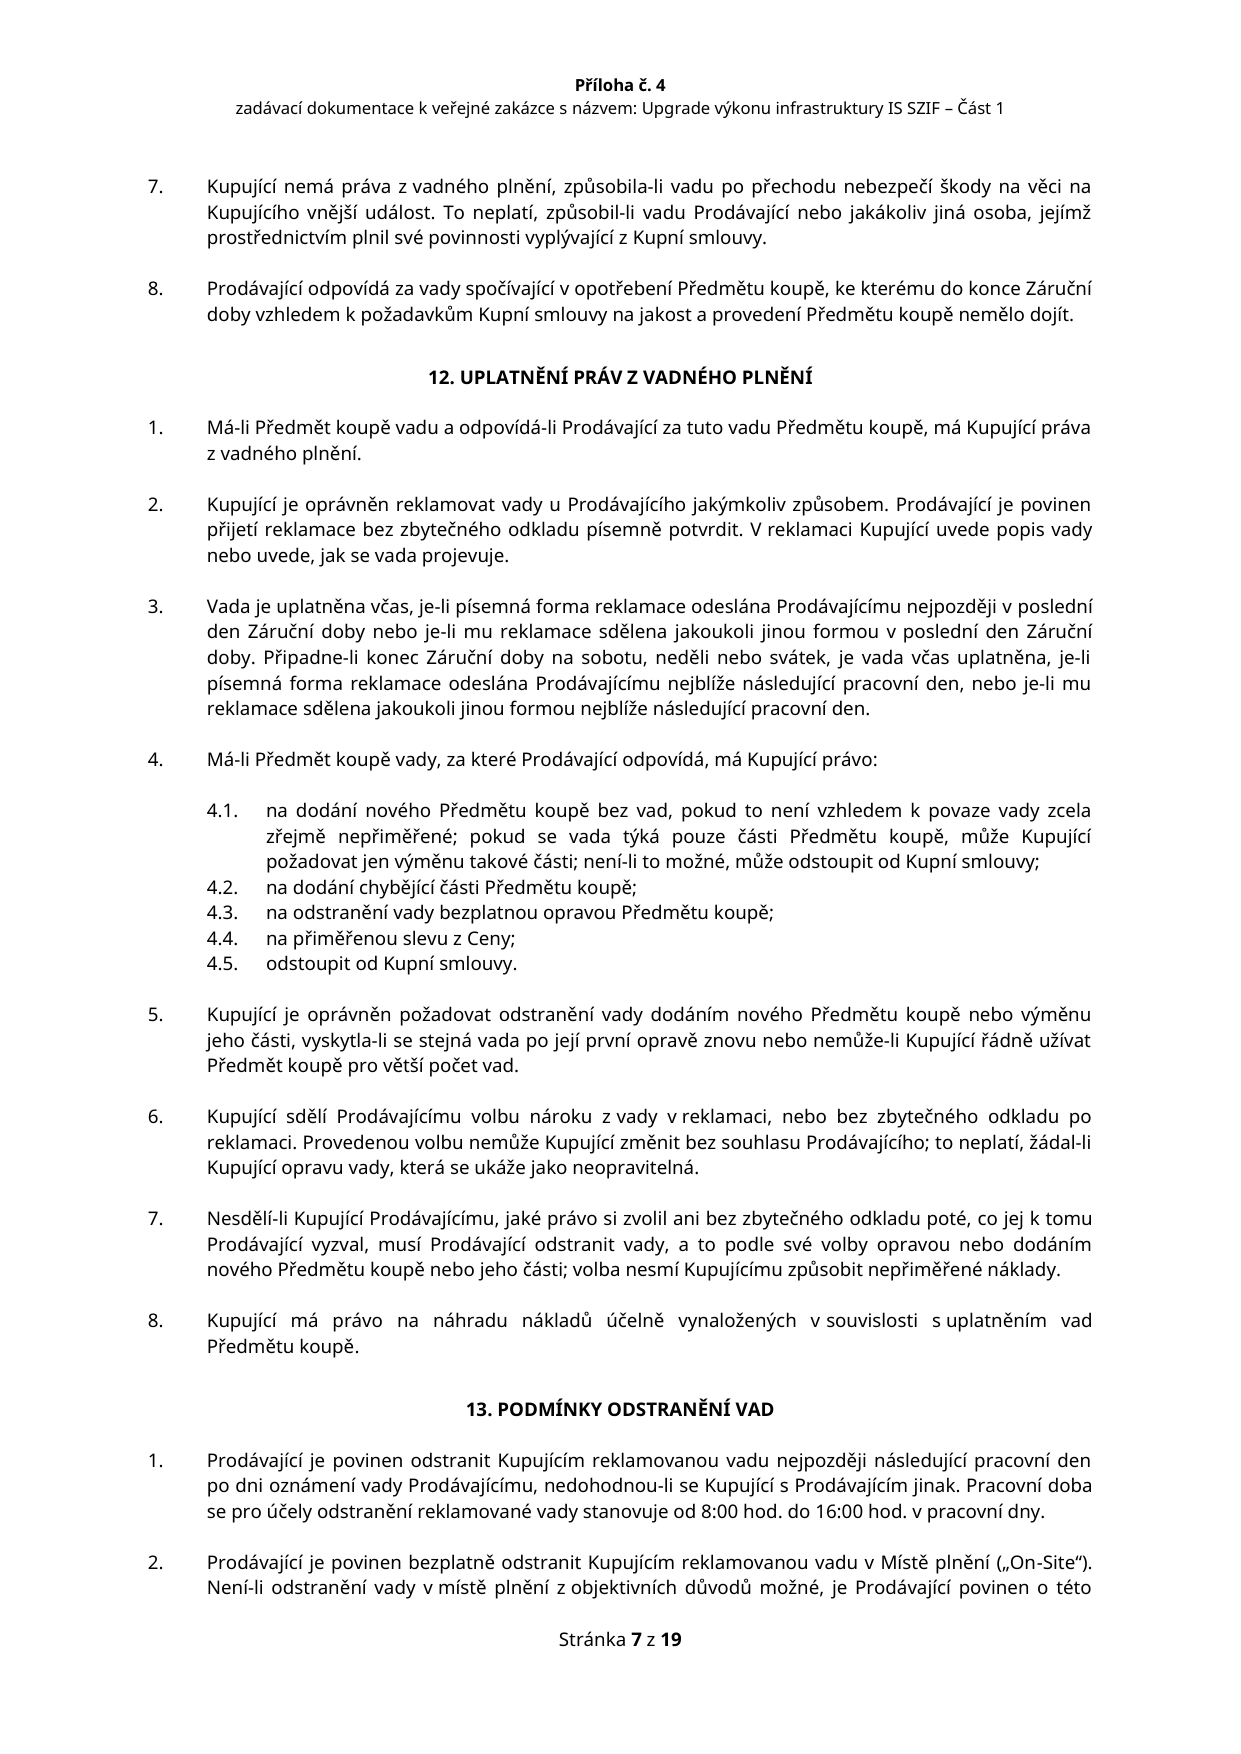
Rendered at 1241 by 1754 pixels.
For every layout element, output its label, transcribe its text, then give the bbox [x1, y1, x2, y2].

list Kupující je oprávněn požadovat odstranění vady dodáním nového Předmětu koupě nebo výměnu jeho části, vyskytla-li se stejná vada po její první opravě znovu nebo nemůže-li Kupující řádně užívat Předmět koupě pro větší počet vad. [148, 1002, 1093, 1078]
list Prodávající odpovídá za vady spočívající v opotřebení Předmětu koupě, ke kterému do konce Záruční doby vzhledem k požadavkům Kupní smlouvy na jakost a provedení Předmětu koupě nemělo dojít. [148, 276, 1093, 327]
list Má-li Předmět koupě vadu a odpovídá-li Prodávající za tuto vadu Předmětu koupě, má Kupující práva z vadného plnění. [148, 414, 1093, 466]
subtitle 13. PODMÍNKY ODSTRANĚNÍ VAD [148, 1396, 1093, 1422]
list Kupující je oprávněn reklamovat vady u Prodávajícího jakýmkoliv způsobem. Prodávající je povinen přijetí reklamace bez zbytečného odkladu písemně potvrdit. V reklamaci Kupující uvede popis vady nebo uvede, jak se vada projevuje. [148, 491, 1093, 568]
list na přiměřenou slevu z Ceny; [207, 925, 1093, 951]
list odstoupit od Kupní smlouvy. [207, 951, 1093, 976]
list Kupující nemá práva z vadného plnění, způsobila-li vadu po přechodu nebezpečí škody na věci na Kupujícího vnější událost. To neplatí, způsobil-li vadu Prodávající nebo jakákoliv jiná osoba, jejímž prostřednictvím plnil své povinnosti vyplývající z Kupní smlouvy. [148, 173, 1093, 250]
subtitle 12. UPLATNĚNÍ PRÁV Z VADNÉHO PLNĚNÍ [148, 364, 1093, 389]
list Prodávající je povinen odstranit Kupujícím reklamovanou vadu nejpozději následující pracovní den po dni oznámení vady Prodávajícímu, nedohodnou-li se Kupující s Prodávajícím jinak. Pracovní doba se pro účely odstranění reklamované vady stanovuje od 8:00 hod. do 16:00 hod. v pracovní dny. [148, 1447, 1093, 1523]
list Nesdělí-li Kupující Prodávajícímu, jaké právo si zvolil ani bez zbytečného odkladu poté, co jej k tomu Prodávající vyzval, musí Prodávající odstranit vady, a to podle své volby opravou nebo dodáním nového Předmětu koupě nebo jeho části; volba nesmí Kupujícímu způsobit nepřiměřené náklady. [148, 1206, 1093, 1282]
list na odstranění vady bezplatnou opravou Předmětu koupě; [207, 899, 1093, 925]
list Vada je uplatněna včas, je-li písemná forma reklamace odeslána Prodávajícímu nejpozději v poslední den Záruční doby nebo je-li mu reklamace sdělena jakoukoli jinou formou v poslední den Záruční doby. Připadne-li konec Záruční doby na sobotu, neděli nebo svátek, je vada včas uplatněna, je-li písemná forma reklamace odeslána Prodávajícímu nejblíže následující pracovní den, nebo je-li mu reklamace sdělena jakoukoli jinou formou nejblíže následující pracovní den. [148, 593, 1093, 721]
list Má-li Předmět koupě vady, za které Prodávající odpovídá, má Kupující právo: [148, 746, 1093, 772]
list na dodání chybějící části Předmětu koupě; [207, 874, 1093, 899]
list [148, 1549, 1093, 1600]
list na dodání nového Předmětu koupě bez vad, pokud to není vzhledem k povaze vady zcela zřejmě nepřiměřené; pokud se vada týká pouze části Předmětu koupě, může Kupující požadovat jen výměnu takové části; není-li to možné, může odstoupit od Kupní smlouvy; [207, 797, 1093, 874]
list Kupující sdělí Prodávajícímu volbu nároku z vady v reklamaci, nebo bez zbytečného odkladu po reklamaci. Provedenou volbu nemůže Kupující změnit bez souhlasu Prodávajícího; to neplatí, žádal-li Kupující opravu vady, která se ukáže jako neopravitelná. [148, 1104, 1093, 1180]
list Kupující má právo na náhradu nákladů účelně vynaložených v souvislosti s uplatněním vad Předmětu koupě. [148, 1308, 1093, 1359]
